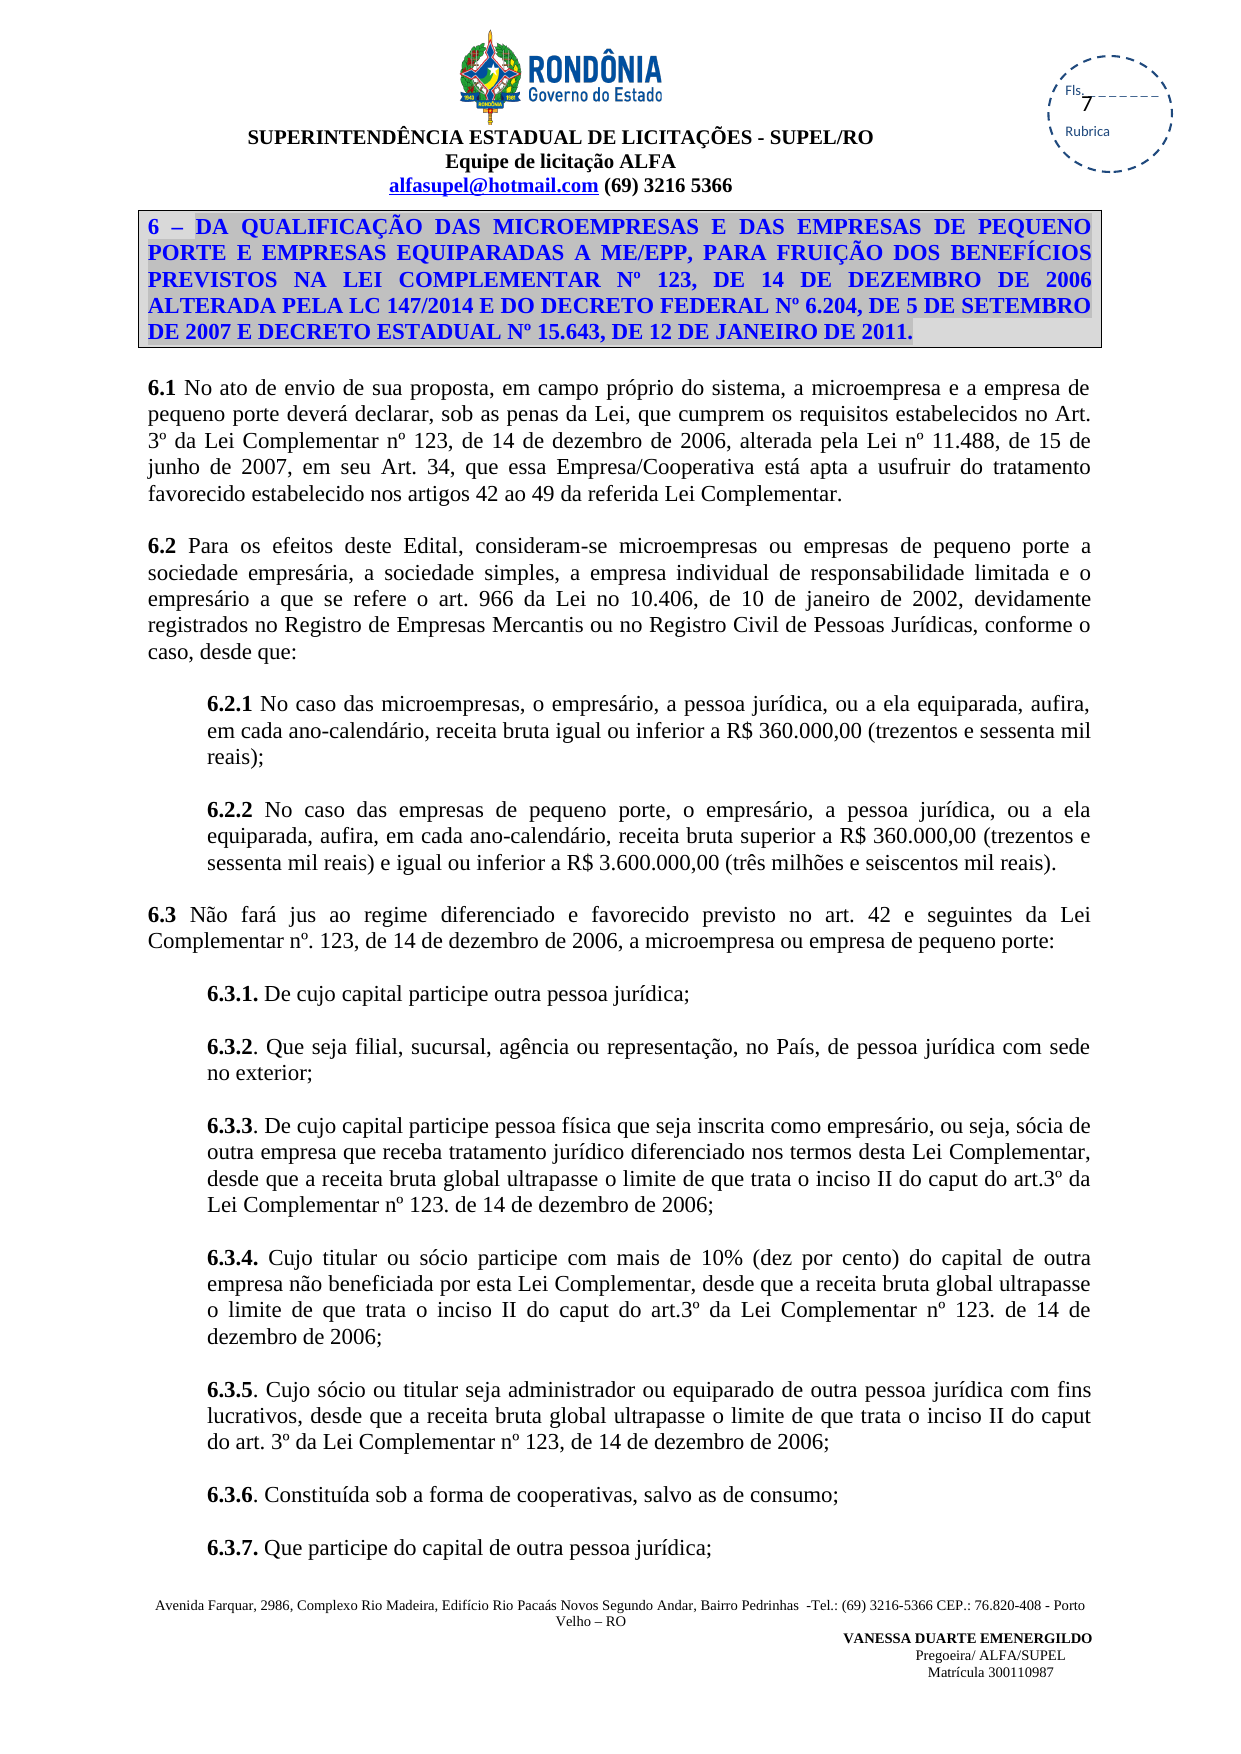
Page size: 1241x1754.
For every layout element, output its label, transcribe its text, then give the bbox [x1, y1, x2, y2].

text 6.3 Não fará jus ao regime diferenciado e favorecido previsto no art. 42 e seguintes da Lei Complementar nº. 123, de 14 de dezembro de 2006, a microempresa ou empresa de pequeno porte: [148, 901, 1092, 954]
text 6.3.5. Cujo sócio ou titular seja administrador ou equiparado de outra pessoa jurídica com fins lucrativos, desde que a receita bruta global ultrapasse o limite de que trata o inciso II do caput do art. 3º da Lei Complementar nº 123, de 14 de dezembro de 2006; [207, 1376, 1092, 1455]
text 6.2 Para os efeitos deste Edital, consideram-se microempresas ou empresas de pequeno porte a sociedade empresária, a sociedade simples, a empresa individual de responsabilidade limitada e o empresário a que se refere o art. 966 da Lei no 10.406, de 10 de janeiro de 2002, devidamente registrados no Registro de Empresas Mercantis ou no Registro Civil de Pessoas Jurídicas, conforme o caso, desde que: [148, 532, 1092, 664]
text 6.3.4. Cujo titular ou sócio participe com mais de 10% (dez por cento) do capital de outra empresa não beneficiada por esta Lei Complementar, desde que a receita bruta global ultrapasse o limite de que trata o inciso II do caput do art.3º da Lei Complementar nº 123. de 14 de dezembro de 2006; [207, 1244, 1092, 1349]
text 6.3.6. Constituída sob a forma de cooperativas, salvo as de consumo; [207, 1481, 1092, 1507]
text 6.3.3. De cujo capital participe pessoa física que seja inscrita como empresário, ou seja, sócia de outra empresa que receba tratamento jurídico diferenciado nos termos desta Lei Complementar, desde que a receita bruta global ultrapasse o limite de que trata o inciso II do caput do art.3º da Lei Complementar nº 123. de 14 de dezembro de 2006; [207, 1112, 1092, 1217]
text 6.3.1. De cujo capital participe outra pessoa jurídica; [207, 980, 1092, 1007]
text 6.2.2 No caso das empresas de pequeno porte, o empresário, a pessoa jurídica, ou a ela equiparada, aufira, em cada ano-calendário, receita bruta superior a R$ 360.000,00 (trezentos e sessenta mil reais) e igual ou inferior a R$ 3.600.000,00 (três milhões e seiscentos mil reais). [207, 796, 1092, 875]
text 6 – DA QUALIFICAÇÃO DAS MICROEMPRESAS E DAS EMPRESAS DE PEQUENO PORTE E EMPRESAS EQUIPARADAS A ME/EPP, PARA FRUIÇÃO DOS BENEFÍCIOS PREVISTOS NA LEI COMPLEMENTAR Nº 123, DE 14 DE DEZEMBRO DE 2006 ALTERADA PELA LC 147/2014 E DO DECRETO FEDERAL Nº 6.204, DE 5 DE SETEMBRO DE 2007 E DECRETO ESTADUAL Nº 15.643, DE 12 DE JANEIRO DE 2011. [139, 211, 1101, 347]
picture [459, 29, 662, 125]
text 6.1 No ato de envio de sua proposta, em campo próprio do sistema, a microempresa e a empresa de pequeno porte deverá declarar, sob as penas da Lei, que cumprem os requisitos estabelecidos no Art. 3º da Lei Complementar nº 123, de 14 de dezembro de 2006, alterada pela Lei nº 11.488, de 15 de junho de 2007, em seu Art. 34, que essa Empresa/Cooperativa está apta a usufruir do tratamento favorecido estabelecido nos artigos 42 ao 49 da referida Lei Complementar. [148, 374, 1092, 506]
text 6.2.1 No caso das microempresas, o empresário, a pessoa jurídica, ou a ela equiparada, aufira, em cada ano-calendário, receita bruta igual ou inferior a R$ 360.000,00 (trezentos e sessenta mil reais); [207, 690, 1092, 769]
text 6.3.7. Que participe do capital de outra pessoa jurídica; [207, 1534, 1092, 1560]
text 6.3.2. Que seja filial, sucursal, agência ou representação, no País, de pessoa jurídica com sede no exterior; [207, 1033, 1092, 1086]
